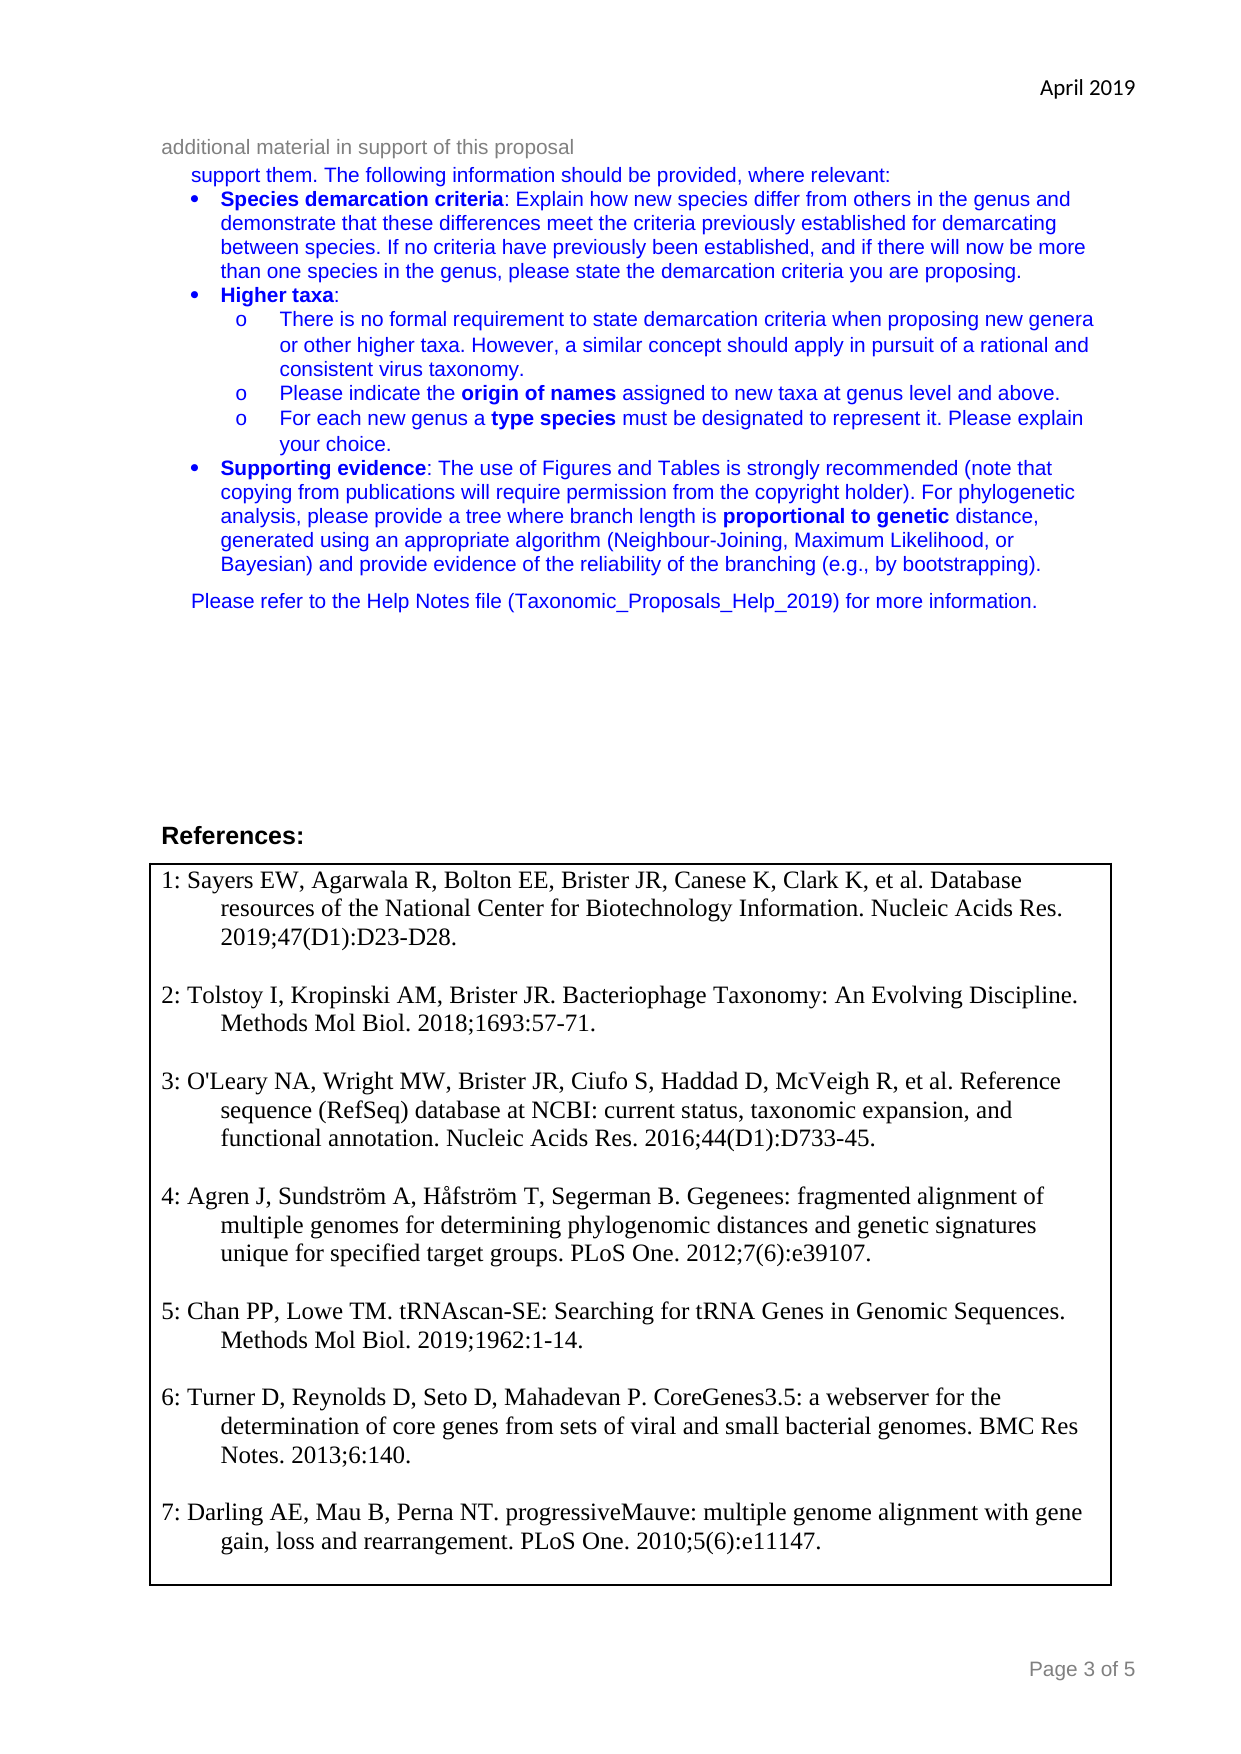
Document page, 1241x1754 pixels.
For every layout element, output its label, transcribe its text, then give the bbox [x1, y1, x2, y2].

table_header additional material in support of this proposal [150, 135, 1111, 163]
table_header References: [150, 821, 1111, 863]
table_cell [150, 163, 1111, 649]
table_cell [151, 865, 1110, 1583]
